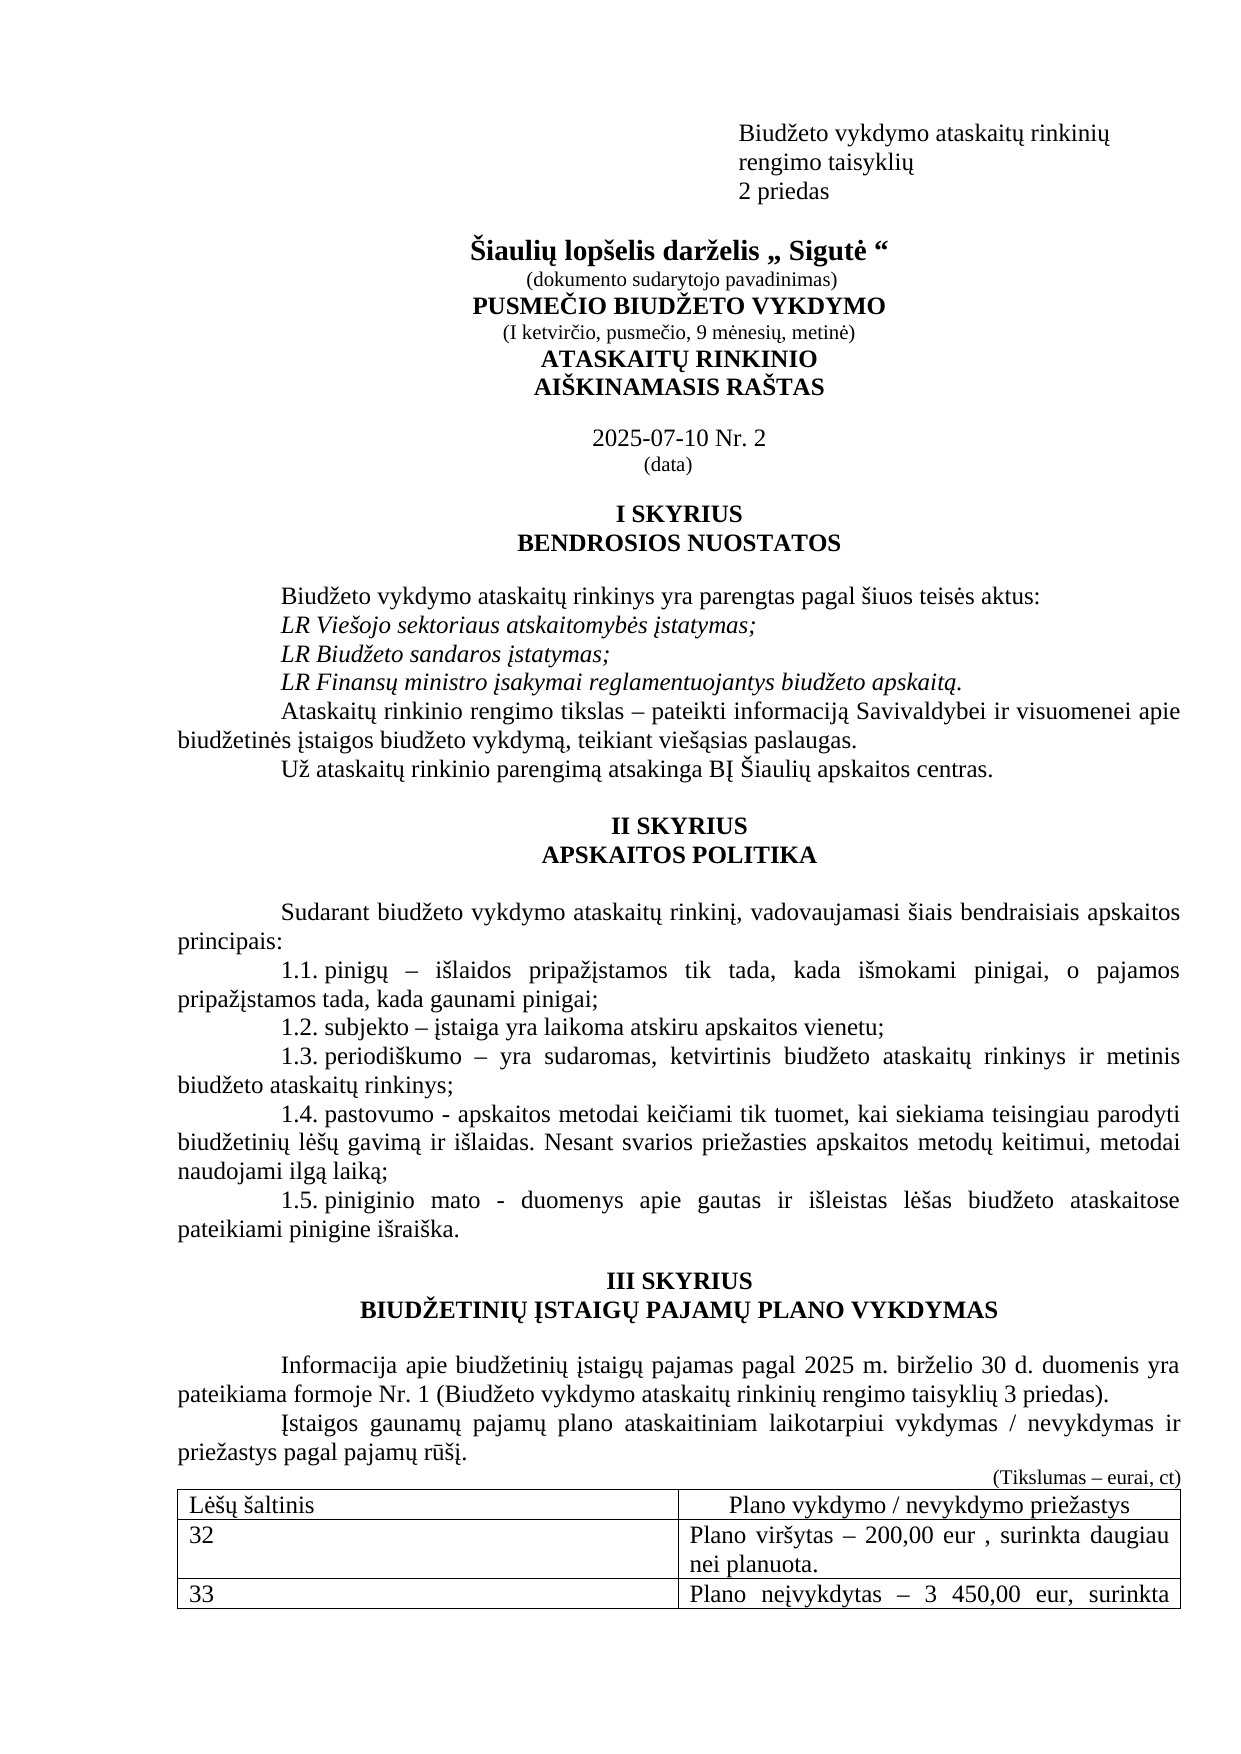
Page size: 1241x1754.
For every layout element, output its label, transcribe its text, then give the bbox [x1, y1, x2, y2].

text (dokumento sudarytojo pavadinimas) [177, 267, 1181, 291]
list periodiškumo – yra sudaromas, ketvirtinis biudžeto ataskaitų rinkinys ir metinis biudžeto ataskaitų rinkinys; [177, 1041, 1181, 1099]
text LR Biudžeto sandaros įstatymas; [177, 639, 1181, 667]
table_cell Plano viršytas – 200,00 eur , surinkta daugiau nei planuota. [679, 1520, 1180, 1578]
text Sudarant biudžeto vykdymo ataskaitų rinkinį, vadovaujamasi šiais bendraisiais apskaitos principais: [177, 897, 1181, 955]
text BENDROSIOS NUOSTATOS [177, 528, 1181, 557]
text 2025-07-10 Nr. 2 [177, 423, 1181, 451]
list pastovumo - apskaitos metodai keičiami tik tuomet, kai siekiama teisingiau parodyti biudžetinių lėšų gavimą ir išlaidas. Nesant svarios priežasties apskaitos metodų keitimui, metodai naudojami ilgą laiką; [177, 1099, 1181, 1185]
text Apskaitos politika [177, 840, 1181, 869]
list piniginio mato - duomenys apie gautas ir išleistas lėšas biudžeto ataskaitose pateikiami pinigine išraiška. [177, 1185, 1181, 1242]
text II skyrius [177, 811, 1181, 840]
text PUSMEČIO BIUDŽETO VYKDYMO [177, 291, 1181, 319]
text Šiaulių lopšelis darželis „ Sigutė “ [177, 233, 1181, 267]
table_cell 33 [178, 1579, 678, 1607]
table_header Lėšų šaltinis [178, 1490, 678, 1519]
text AIŠKINAMASIS RAŠTAS [177, 372, 1181, 401]
table_header Plano vykdymo / nevykdymo priežastys [679, 1490, 1180, 1519]
text ATASKAITŲ RINKINIO [177, 344, 1181, 372]
text (Tikslumas – eurai, ct) [702, 1465, 1181, 1489]
text III SKYRIUS [177, 1266, 1181, 1295]
text Įstaigos gaunamų pajamų plano ataskaitiniam laikotarpiui vykdymas / nevykdymas ir priežastys pagal pajamų rūšį. [177, 1408, 1181, 1465]
list pinigų – išlaidos pripažįstamos tik tada, kada išmokami pinigai, o pajamos pripažįstamos tada, kada gaunami pinigai; [177, 955, 1181, 1012]
text Ataskaitų rinkinio rengimo tikslas – pateikti informaciją Savivaldybei ir visuomenei apie biudžetinės įstaigos biudžeto vykdymą, teikiant viešąsias paslaugas. [177, 696, 1181, 754]
text Už ataskaitų rinkinio parengimą atsakinga BĮ Šiaulių apskaitos centras. [177, 754, 1181, 782]
text Biudžeto vykdymo ataskaitų rinkinys yra parengtas pagal šiuos teisės aktus: [177, 581, 1181, 610]
text BIUDŽETINIŲ ĮSTAIGŲ PAJAMŲ PLANO VYKDYMAS [177, 1295, 1181, 1324]
text (I ketvirčio, pusmečio, 9 mėnesių, metinė) [177, 319, 1181, 344]
table_cell 32 [178, 1520, 678, 1578]
text Biudžeto vykdymo ataskaitų rinkinių rengimo taisyklių [738, 118, 1181, 176]
text LR Viešojo sektoriaus atskaitomybės įstatymas; [177, 610, 1181, 639]
text LR Finansų ministro įsakymai reglamentuojantys biudžeto apskaitą. [177, 667, 1181, 696]
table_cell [679, 1579, 1180, 1607]
text 2 priedas [738, 176, 1181, 204]
text (data) [576, 451, 1181, 476]
text I SKYRIUS [177, 499, 1181, 528]
list subjekto – įstaiga yra laikoma atskiru apskaitos vienetu; [177, 1012, 1181, 1041]
text Informacija apie biudžetinių įstaigų pajamas pagal 2025 m. birželio 30 d. duomenis yra pateikiama formoje Nr. 1 (Biudžeto vykdymo ataskaitų rinkinių rengimo taisyklių 3 priedas). [177, 1350, 1181, 1408]
